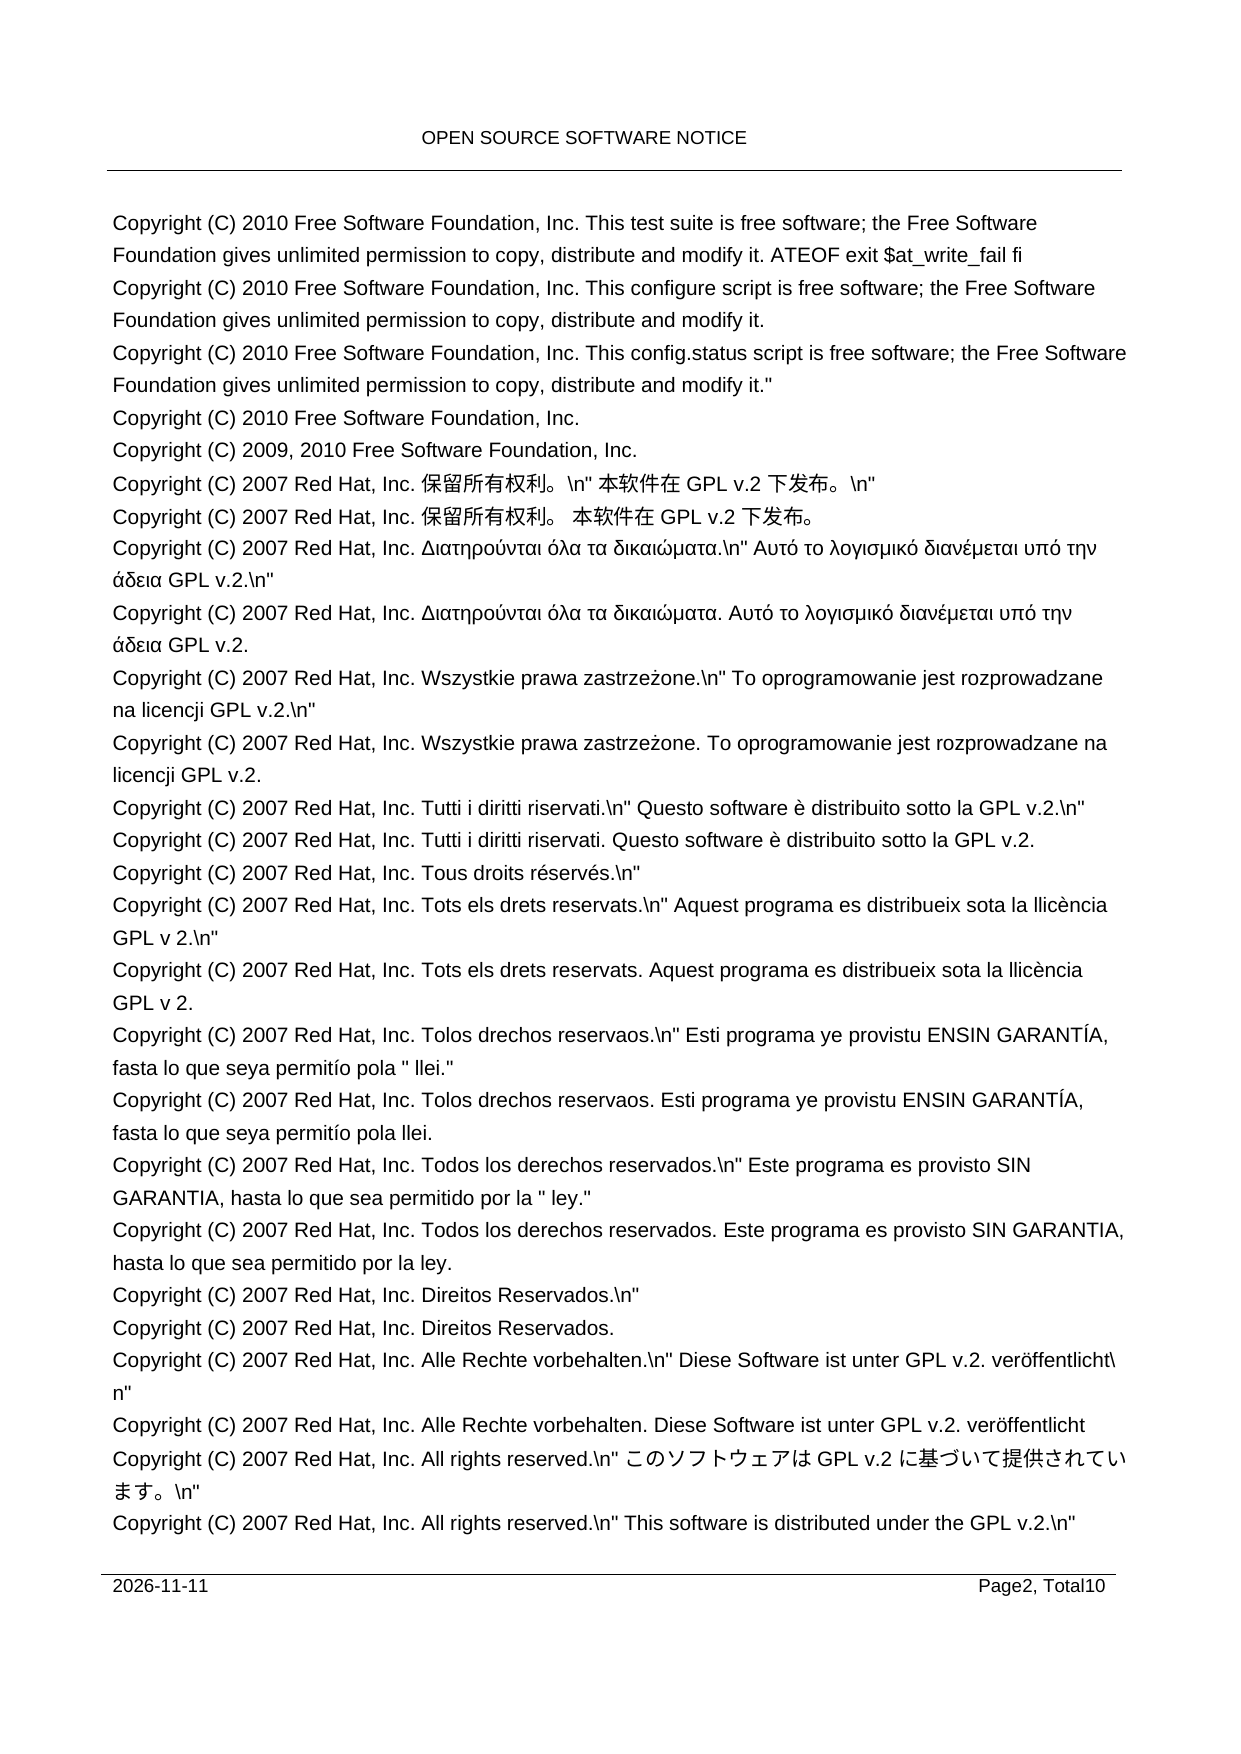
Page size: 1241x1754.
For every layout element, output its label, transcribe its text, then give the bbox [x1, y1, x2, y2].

text Copyright (C) 2007 Red Hat, Inc. Tutti i diritti riservati. Questo software è distribuito sotto la GPL v.2. [112, 824, 1128, 856]
text Copyright (C) 2007 Red Hat, Inc. Wszystkie prawa zastrzeżone.\n" To oprogramowanie jest rozprowadzane na licencji GPL v.2.\n" [112, 661, 1128, 726]
text Copyright (C) 2007 Red Hat, Inc. Tots els drets reservats. Aquest programa es distribueix sota la llicència GPL v 2. [112, 954, 1128, 1019]
text Copyright (C) 2010 Free Software Foundation, Inc. This config.status script is free software; the Free Software Foundation gives unlimited permission to copy, distribute and modify it." [112, 336, 1128, 401]
text Copyright (C) 2007 Red Hat, Inc. 保留所有权利。 本软件在 GPL v.2 下发布。 [112, 499, 1128, 531]
text Copyright (C) 2007 Red Hat, Inc. Tolos drechos reservaos.\n" Esti programa ye provistu ENSIN GARANTÍA, fasta lo que seya permitío pola " llei." [112, 1019, 1128, 1084]
text Copyright (C) 2007 Red Hat, Inc. Tutti i diritti riservati.\n" Questo software è distribuito sotto la GPL v.2.\n" [112, 791, 1128, 824]
text Copyright (C) 2007 Red Hat, Inc. Wszystkie prawa zastrzeżone. To oprogramowanie jest rozprowadzane na licencji GPL v.2. [112, 726, 1128, 791]
text Copyright (C) 2007 Red Hat, Inc. Tolos drechos reservaos. Esti programa ye provistu ENSIN GARANTÍA, fasta lo que seya permitío pola llei. [112, 1084, 1128, 1149]
text Copyright (C) 2010 Free Software Foundation, Inc. This configure script is free software; the Free Software Foundation gives unlimited permission to copy, distribute and modify it. [112, 271, 1128, 336]
text Copyright (C) 2007 Red Hat, Inc. Todos los derechos reservados.\n" Este programa es provisto SIN GARANTIA, hasta lo que sea permitido por la " ley." [112, 1149, 1128, 1214]
text Copyright (C) 2010 Free Software Foundation, Inc. [112, 401, 1128, 434]
text Copyright (C) 2007 Red Hat, Inc. Διατηρούνται όλα τα δικαιώματα.\n" Αυτό το λογισμικό διανέμεται υπό την άδεια GPL v.2.\n" [112, 531, 1128, 596]
text Copyright (C) 2007 Red Hat, Inc. Todos los derechos reservados. Este programa es provisto SIN GARANTIA, hasta lo que sea permitido por la ley. [112, 1214, 1128, 1279]
text Copyright (C) 2009, 2010 Free Software Foundation, Inc. [112, 434, 1128, 466]
text Copyright (C) 2007 Red Hat, Inc. All rights reserved.\n" This software is distributed under the GPL v.2.\n" [112, 1506, 1128, 1539]
text Copyright (C) 2007 Red Hat, Inc. All rights reserved.\n" このソフトウェアは GPL v.2 に基づいて提供されています。\n" [112, 1441, 1128, 1506]
text Copyright (C) 2007 Red Hat, Inc. Διατηρούνται όλα τα δικαιώματα. Αυτό το λογισμικό διανέμεται υπό την άδεια GPL v.2. [112, 596, 1128, 661]
text Copyright (C) 2007 Red Hat, Inc. 保留所有权利。\n" 本软件在 GPL v.2 下发布。\n" [112, 466, 1128, 499]
text Copyright (C) 2007 Red Hat, Inc. Tots els drets reservats.\n" Aquest programa es distribueix sota la llicència GPL v 2.\n" [112, 889, 1128, 954]
text Copyright (C) 2007 Red Hat, Inc. Tous droits réservés.\n" [112, 856, 1128, 889]
text Copyright (C) 2007 Red Hat, Inc. Direitos Reservados. [112, 1311, 1128, 1344]
text Copyright (C) 2007 Red Hat, Inc. Alle Rechte vorbehalten. Diese Software ist unter GPL v.2. veröffentlicht [112, 1409, 1128, 1441]
text Copyright (C) 2007 Red Hat, Inc. Direitos Reservados.\n" [112, 1279, 1128, 1311]
text Copyright (C) 2007 Red Hat, Inc. Alle Rechte vorbehalten.\n" Diese Software ist unter GPL v.2. veröffentlicht\n" [112, 1344, 1128, 1409]
text Copyright (C) 2010 Free Software Foundation, Inc. This test suite is free software; the Free Software Foundation gives unlimited permission to copy, distribute and modify it. ATEOF exit $at_write_fail fi [112, 206, 1128, 271]
